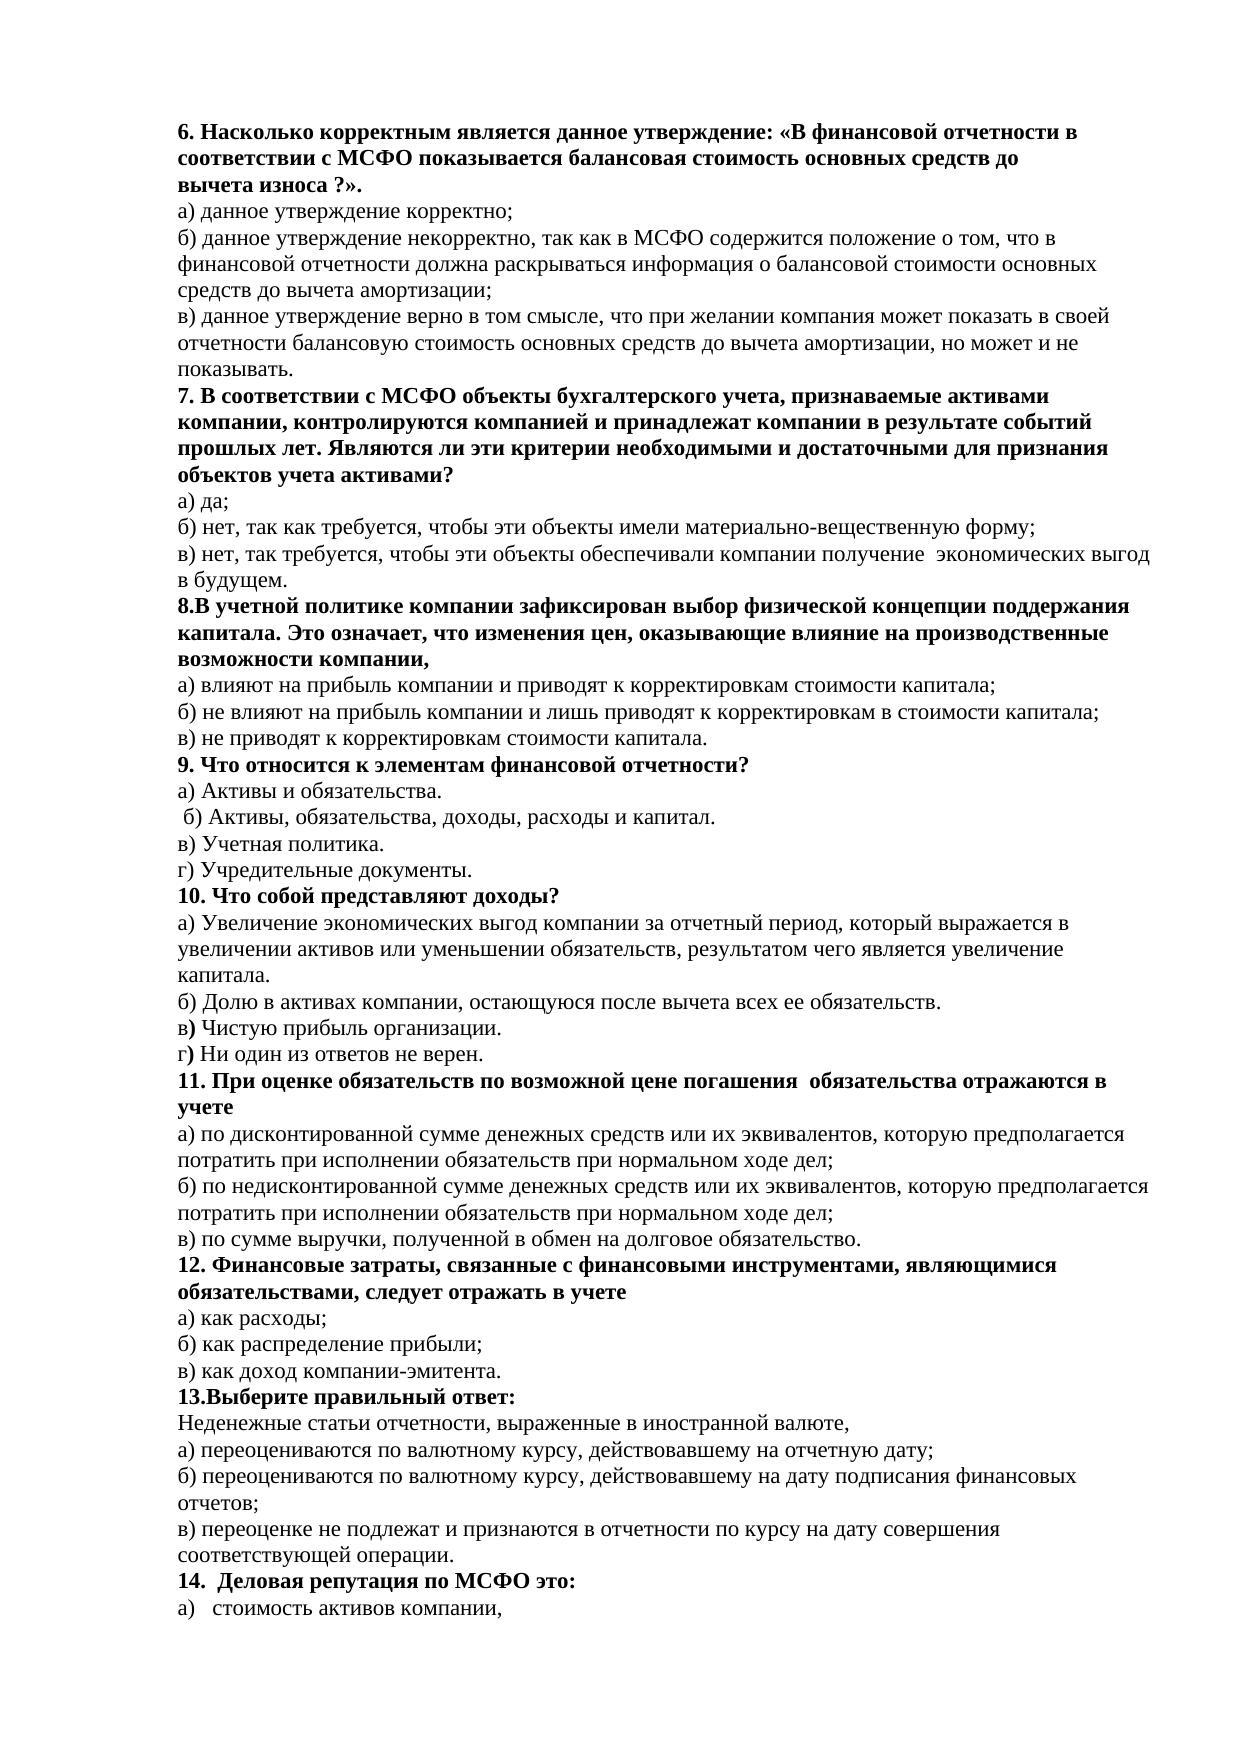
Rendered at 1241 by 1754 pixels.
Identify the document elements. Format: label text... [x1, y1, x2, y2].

text а) Активы и обязательства. [177, 777, 1152, 803]
text б) не влияют на прибыль компании и лишь приводят к корректировкам в стоимости капитала; [177, 698, 1152, 724]
text в) по сумме выручки, полученной в обмен на долговое обязательство. [177, 1225, 1152, 1251]
text 6. Насколько корректным является данное утверждение: «В финансовой отчетности в соответствии с МСФО показывается балансовая стоимость основных средств до вычета износа ?». [177, 118, 1096, 197]
text а) данное утверждение корректно; [177, 197, 1152, 223]
text 13.Выберите правильный ответ: [177, 1383, 1152, 1409]
text а) переоцениваются по валютному курсу, действовавшему на отчетную дату; [177, 1436, 1122, 1462]
text в) не приводят к корректировкам стоимости капитала. [177, 724, 1152, 751]
text в) данное утверждение верно в том смысле, что при желании компания может показать в своей отчетности балансовую стоимость основных средств до вычета амортизации, но может и не показывать. [177, 303, 1152, 382]
text б) по недисконтированной сумме денежных средств или их эквивалентов, которую предполагается потратить при исполнении обязательств при нормальном ходе дел; [177, 1172, 1152, 1225]
text а) по дисконтированной сумме денежных средств или их эквивалентов, которую предполагается потратить при исполнении обязательств при нормальном ходе дел; [177, 1119, 1152, 1172]
text б) Долю в активах компании, остающуюся после вычета всех ее обязательств. [177, 988, 1152, 1014]
text а) влияют на прибыль компании и приводят к корректировкам стоимости капитала; [177, 672, 1152, 698]
text в) как доход компании-эмитента. [177, 1357, 1152, 1383]
text 9. Что относится к элементам финансовой отчетности? [177, 751, 1152, 777]
text в) Чистую прибыль организации. [177, 1014, 1152, 1041]
text а) как расходы; [177, 1304, 1152, 1330]
text г) Учредительные документы. [177, 856, 1152, 882]
text б) переоцениваются по валютному курсу, действовавшему на дату подписания финансовых отчетов; [177, 1462, 1122, 1515]
text г) Ни один из ответов не верен. [177, 1041, 1152, 1067]
text а) Увеличение экономических выгод компании за отчетный период, который выражается в увеличении активов или уменьшении обязательств, результатом чего является увеличение капитала. [177, 909, 1152, 988]
text а) да; [177, 487, 1152, 513]
text б) Активы, обязательства, доходы, расходы и капитал. [177, 803, 1152, 830]
text б) как распределение прибыли; [177, 1330, 1152, 1357]
text 10. Что собой представляют доходы? [177, 882, 1152, 909]
text 8.В учетной политике компании зафиксирован выбор физической концепции поддержания капитала. Это означает, что изменения цен, оказывающие влияние на производственные возможности компании, [177, 592, 1152, 672]
text 11. При оценке обязательств по возможной цене погашения обязательства отражаются в учете [177, 1067, 1152, 1119]
text в) Учетная политика. [177, 830, 1152, 856]
text 7. В соответствии с МСФО объекты бухгалтерского учета, признаваемые активами компании, контролируются компанией и принадлежат компании в результате событий прошлых лет. Являются ли эти критерии необходимыми и достаточными для признания объектов учета активами? [177, 382, 1152, 487]
text Неденежные статьи отчетности, выраженные в иностранной валюте, [177, 1409, 1122, 1436]
text а) стоимость активов компании, [177, 1594, 1152, 1620]
text б) данное утверждение некорректно, так как в МСФО содержится положение о том, что в финансовой отчетности должна раскрываться информация о балансовой стоимости основных средств до вычета амортизации; [177, 223, 1152, 303]
text в) нет, так требуется, чтобы эти объекты обеспечивали компании получение экономических выгод в будущем. [177, 540, 1152, 592]
text 14. Деловая репутация по МСФО это: [177, 1568, 1152, 1594]
text в) переоценке не подлежат и признаются в отчетности по курсу на дату совершения соответствующей операции. [177, 1515, 1122, 1568]
text б) нет, так как требуется, чтобы эти объекты имели материально-вещественную форму; [177, 513, 1152, 540]
text 12. Финансовые затраты, связанные с финансовыми инструментами, являющимися обязательствами, следует отражать в учете [177, 1251, 1152, 1304]
